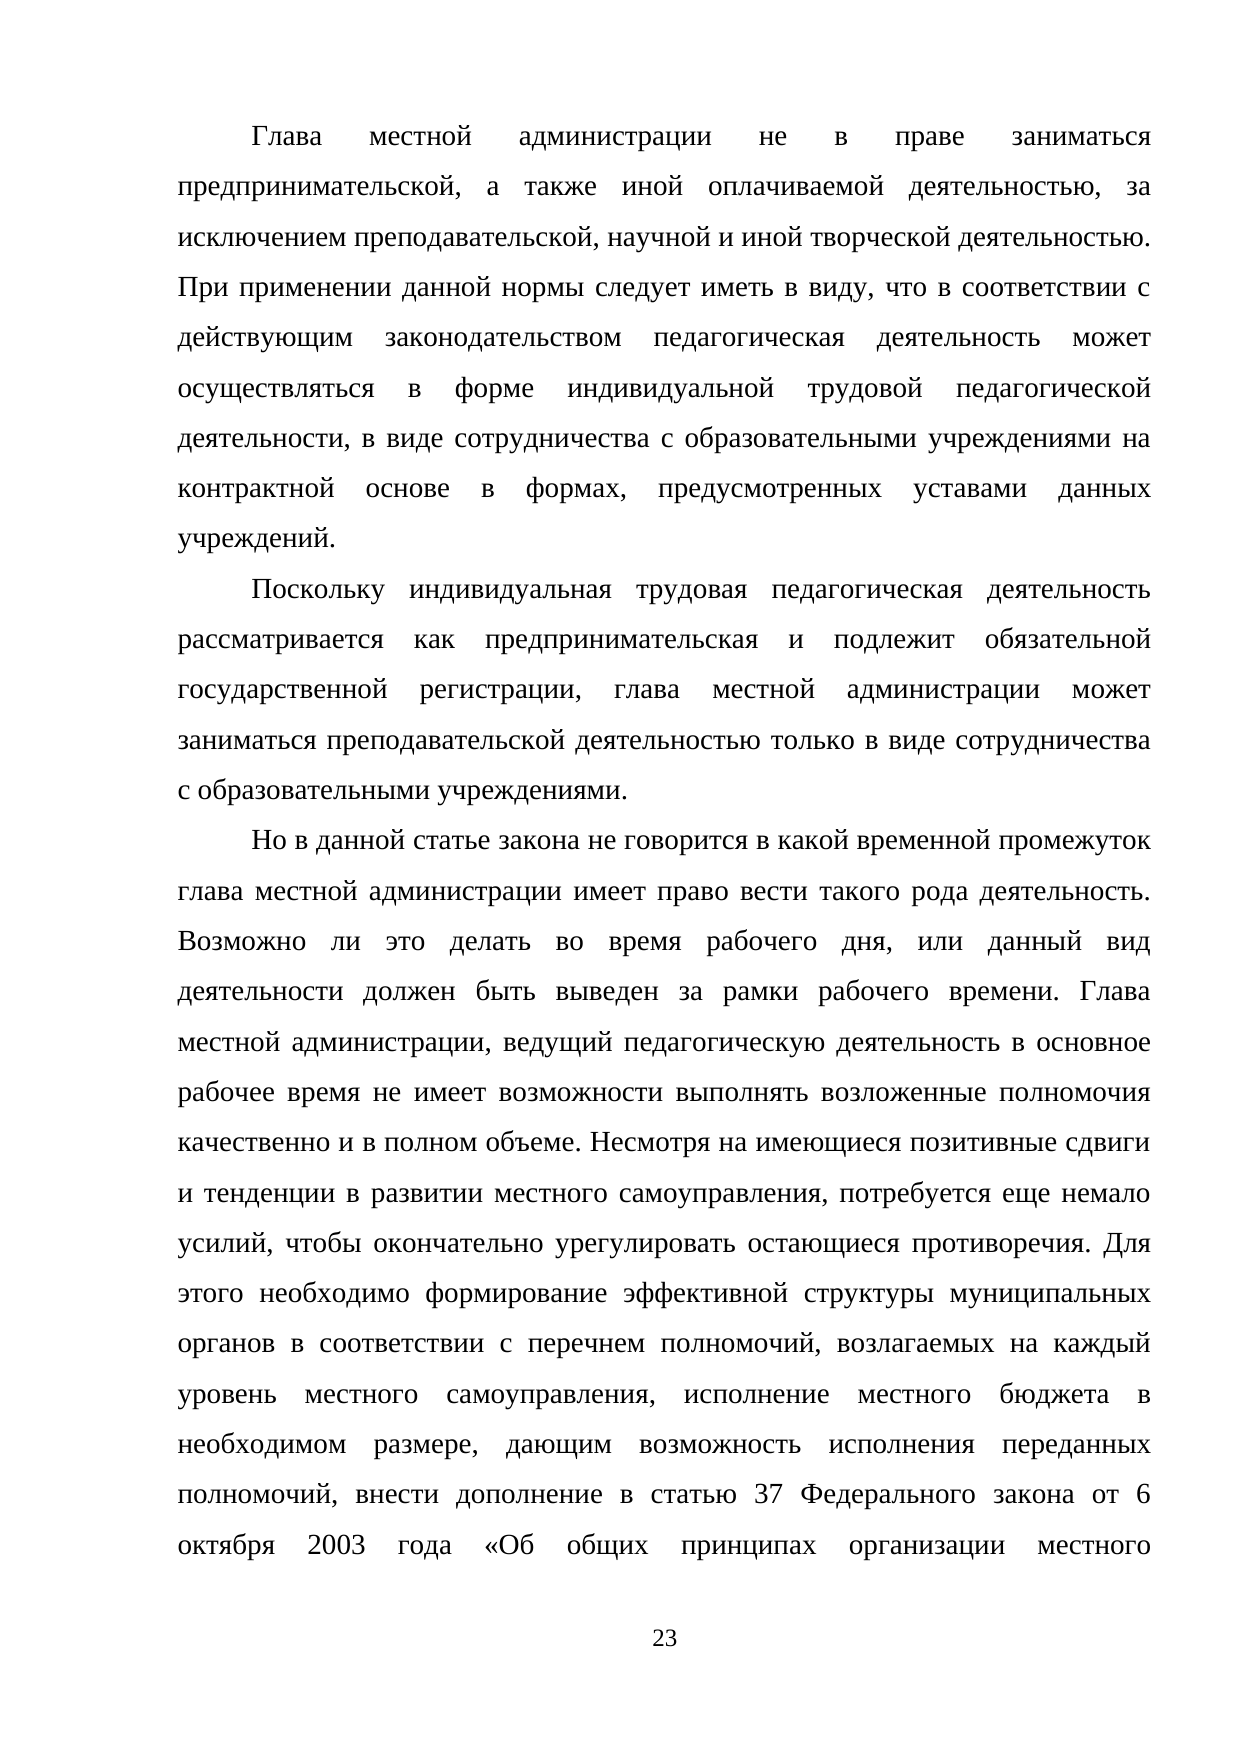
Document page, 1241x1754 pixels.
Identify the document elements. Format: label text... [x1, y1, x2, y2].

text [177, 822, 1152, 1560]
text Глава местной администрации не в праве заниматься предпринимательской, а также иной оплачиваемой деятельностью, за исключением преподавательской, научной и иной творческой деятельностью. При применении данной нормы следует иметь в виду, что в соответствии с действующим законодательством педагогическая деятельность может осуществляться в форме индивидуальной трудовой педагогической деятельности, в виде сотрудничества с образовательными учреждениями на контрактной основе в формах, предусмотренных уставами данных учреждений. [177, 118, 1152, 554]
text Поскольку индивидуальная трудовая педагогическая деятельность рассматривается как предпринимательская и подлежит обязательной государственной регистрации, глава местной администрации может заниматься преподавательской деятельностью только в виде сотрудничества с образовательными учреждениями. [177, 571, 1152, 806]
